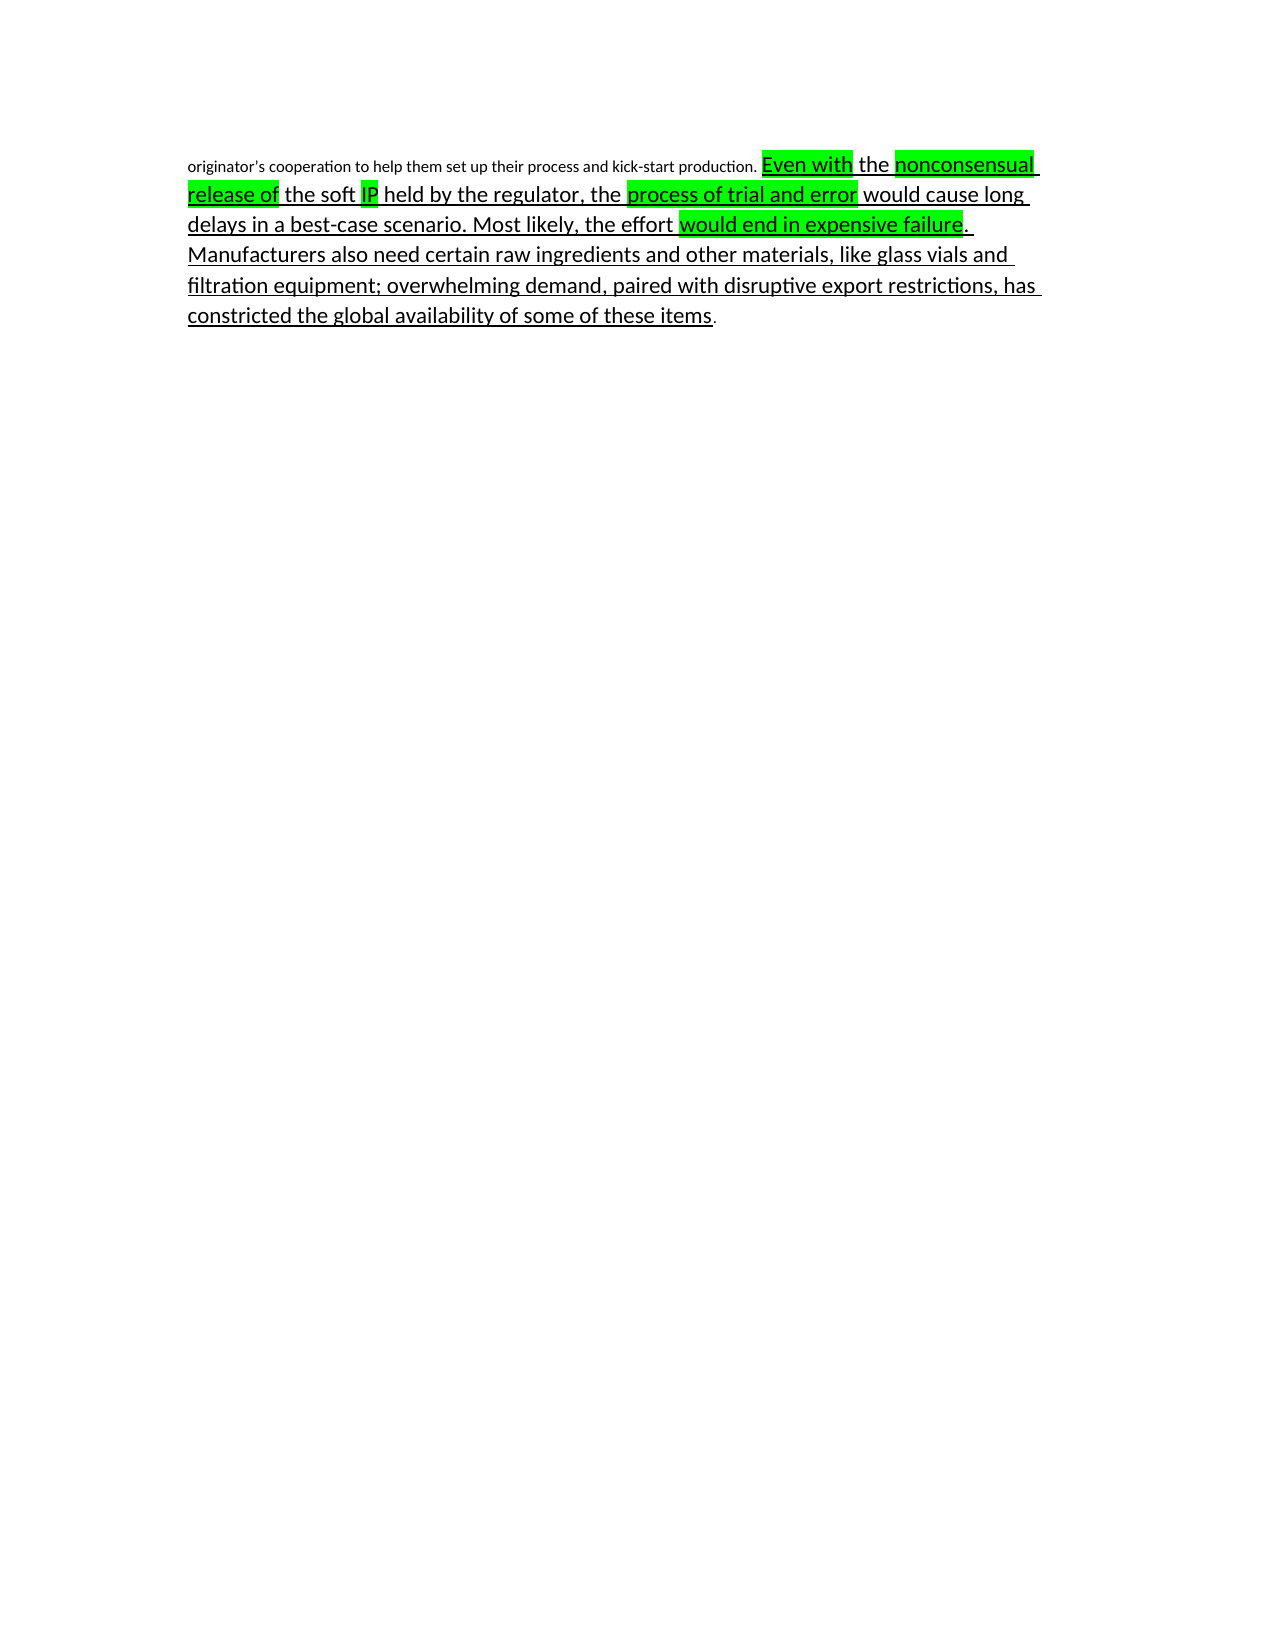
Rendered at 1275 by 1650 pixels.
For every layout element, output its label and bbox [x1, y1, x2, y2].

text [187, 150, 1087, 329]
